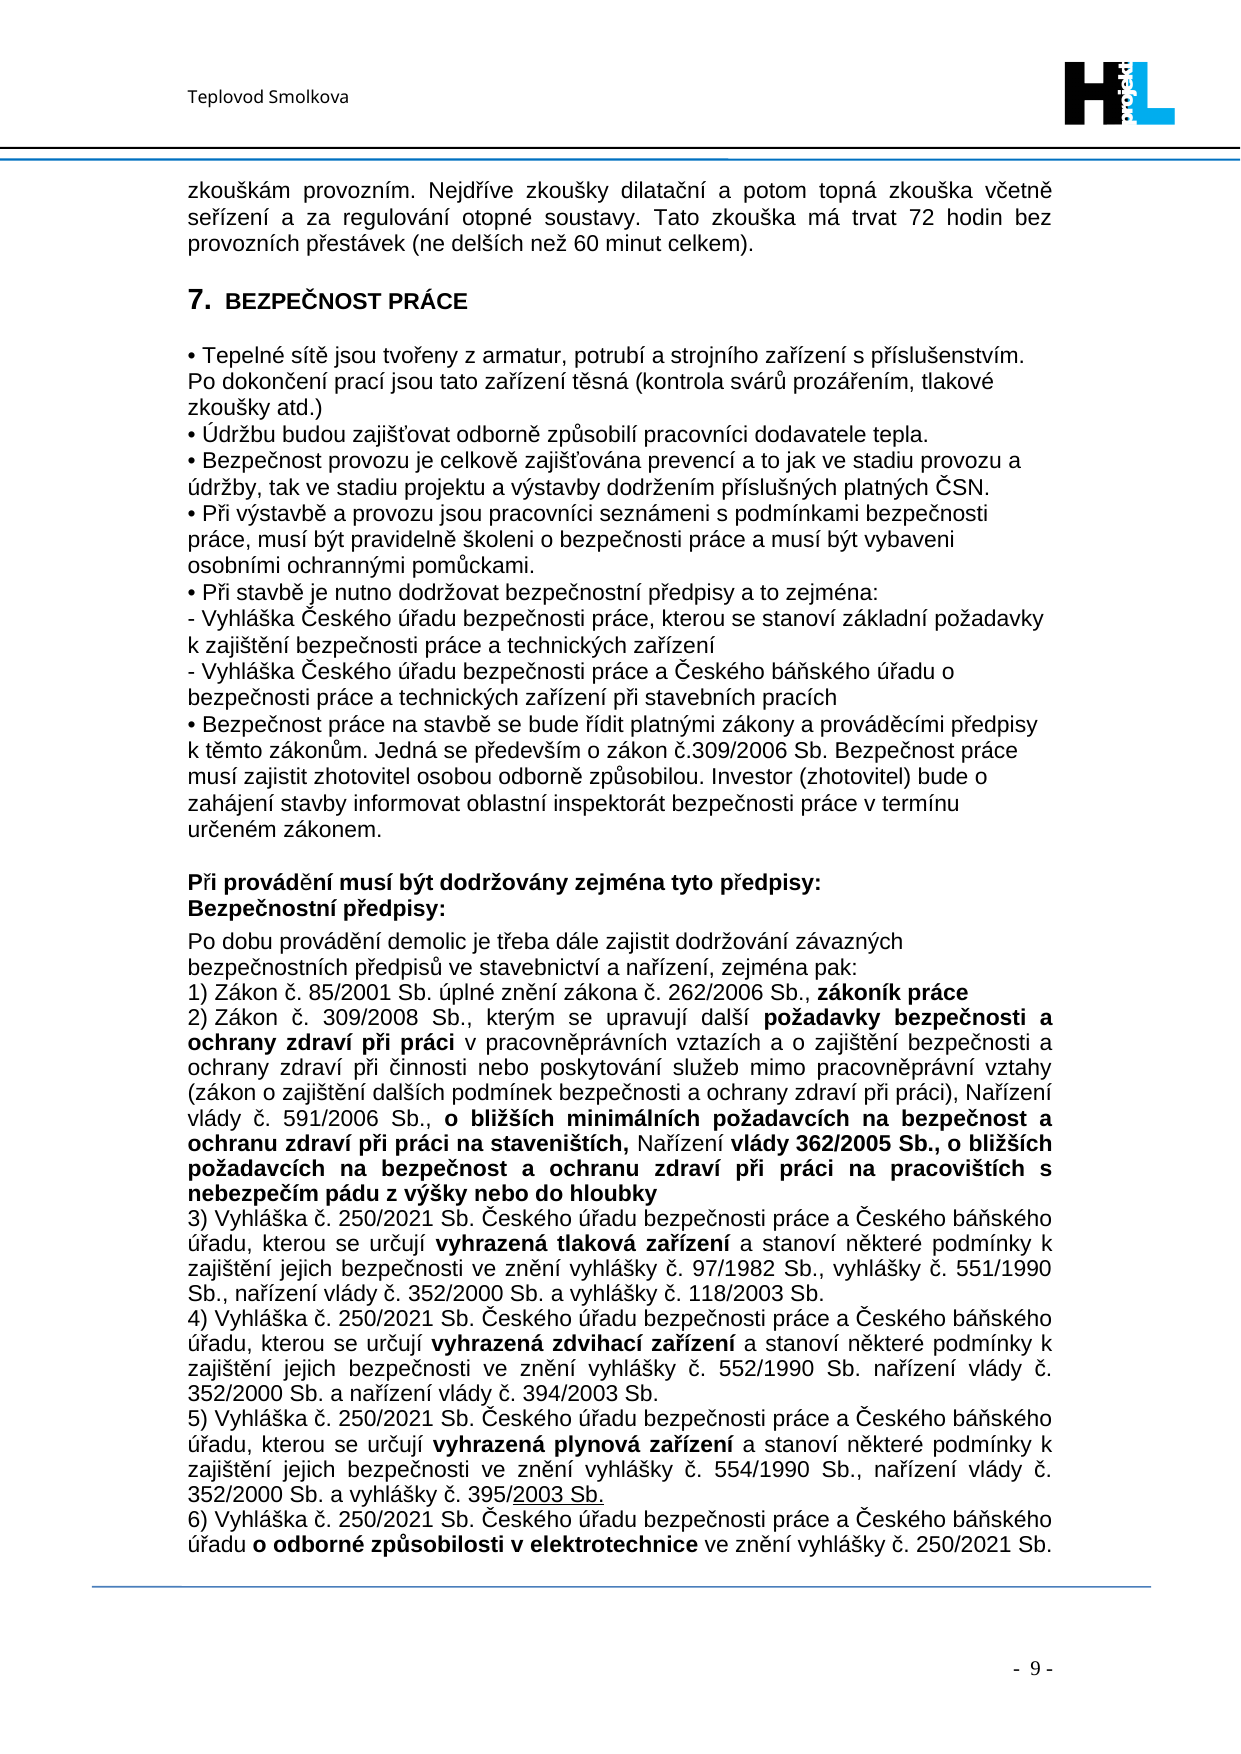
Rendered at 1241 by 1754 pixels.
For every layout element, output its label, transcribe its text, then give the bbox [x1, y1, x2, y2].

text 3) Vyhláška č. 250/2021 Sb. Českého úřadu bezpečnosti práce a Českého báňského úřadu, kterou se určují vyhrazená tlaková zařízení a stanoví některé podmínky k zajištění jejich bezpečnosti ve znění vyhlášky č. 97/1982 Sb., vyhlášky č. 551/1990 Sb., nařízení vlády č. 352/2000 Sb. a vyhlášky č. 118/2003 Sb. [187, 1206, 1053, 1306]
text 6) Vyhláška č. 250/2021 Sb. Českého úřadu bezpečnosti práce a Českého báňského úřadu o odborné způsobilosti v elektrotechnice ve znění vyhlášky č. 250/2021 Sb. [187, 1507, 1053, 1557]
subtitle BEZPEČNOST PRÁCE [187, 282, 1053, 315]
picture [1052, 48, 1189, 139]
text Při provádění musí být dodržovány zejména tyto předpisy: [187, 869, 1053, 895]
text 2) Zákon č. 309/2008 Sb., kterým se upravují další požadavky bezpečnosti a ochrany zdraví při práci v pracovněprávních vztazích a o zajištění bezpečnosti a ochrany zdraví při činnosti nebo poskytování služeb mimo pracovněprávní vztahy (zákon o zajištění dalších podmínek bezpečnosti a ochrany zdraví při práci), Nařízení vlády č. 591/2006 Sb., o bližších minimálních požadavcích na bezpečnost a ochranu zdraví při práci na staveništích, Nařízení vlády 362/2005 Sb., o bližších požadavcích na bezpečnost a ochranu zdraví při práci na pracovištích s nebezpečím pádu z výšky nebo do hloubky [187, 1005, 1053, 1206]
text Po dobu provádění demolic je třeba dále zajistit dodržování závazných bezpečnostních předpisů ve stavebnictví a nařízení, zejména pak: [187, 928, 1053, 980]
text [187, 177, 1053, 256]
text • Při stavbě je nutno dodržovat bezpečnostní předpisy a to zejména: [187, 579, 1053, 605]
text - Vyhláška Českého úřadu bezpečnosti práce, kterou se stanoví základní požadavky [187, 605, 1053, 632]
text • Tepelné sítě jsou tvořeny z armatur, potrubí a strojního zařízení s příslušenstvím. Po dokončení prací jsou tato zařízení těsná (kontrola svárů prozářením, tlakové zkoušky atd.) [187, 342, 1053, 421]
text k zajištění bezpečnosti práce a technických zařízení [187, 632, 1053, 658]
text • Údržbu budou zajišťovat odborně způsobilí pracovníci dodavatele tepla. [187, 421, 1053, 447]
text • Při výstavbě a provozu jsou pracovníci seznámeni s podmínkami bezpečnosti práce, musí být pravidelně školeni o bezpečnosti práce a musí být vybaveni osobními ochrannými pomůckami. [187, 500, 1053, 579]
text • Bezpečnost práce na stavbě se bude řídit platnými zákony a prováděcími předpisy k těmto zákonům. Jedná se především o zákon č.309/2006 Sb. Bezpečnost práce musí zajistit zhotovitel osobou odborně způsobilou. Investor (zhotovitel) bude o zahájení stavby informovat oblastní inspektorát bezpečnosti práce v termínu určeném zákonem. [187, 711, 1053, 842]
text 5) Vyhláška č. 250/2021 Sb. Českého úřadu bezpečnosti práce a Českého báňského úřadu, kterou se určují vyhrazená plynová zařízení a stanoví některé podmínky k zajištění jejich bezpečnosti ve znění vyhlášky č. 554/1990 Sb., nařízení vlády č. 352/2000 Sb. a vyhlášky č. 395/2003 Sb. [187, 1407, 1053, 1507]
text 4) Vyhláška č. 250/2021 Sb. Českého úřadu bezpečnosti práce a Českého báňského úřadu, kterou se určují vyhrazená zdvihací zařízení a stanoví některé podmínky k zajištění jejich bezpečnosti ve znění vyhlášky č. 552/1990 Sb. nařízení vlády č. 352/2000 Sb. a nařízení vlády č. 394/2003 Sb. [187, 1306, 1053, 1407]
text - Vyhláška Českého úřadu bezpečnosti práce a Českého báňského úřadu o bezpečnosti práce a technických zařízení při stavebních pracích [187, 658, 1053, 711]
text 1) Zákon č. 85/2001 Sb. úplné znění zákona č. 262/2006 Sb., zákoník práce [187, 980, 1053, 1005]
text Bezpečnostní předpisy: [187, 895, 1053, 921]
text • Bezpečnost provozu je celkově zajišťována prevencí a to jak ve stadiu provozu a údržby, tak ve stadiu projektu a výstavby dodržením příslušných platných ČSN. [187, 447, 1053, 500]
